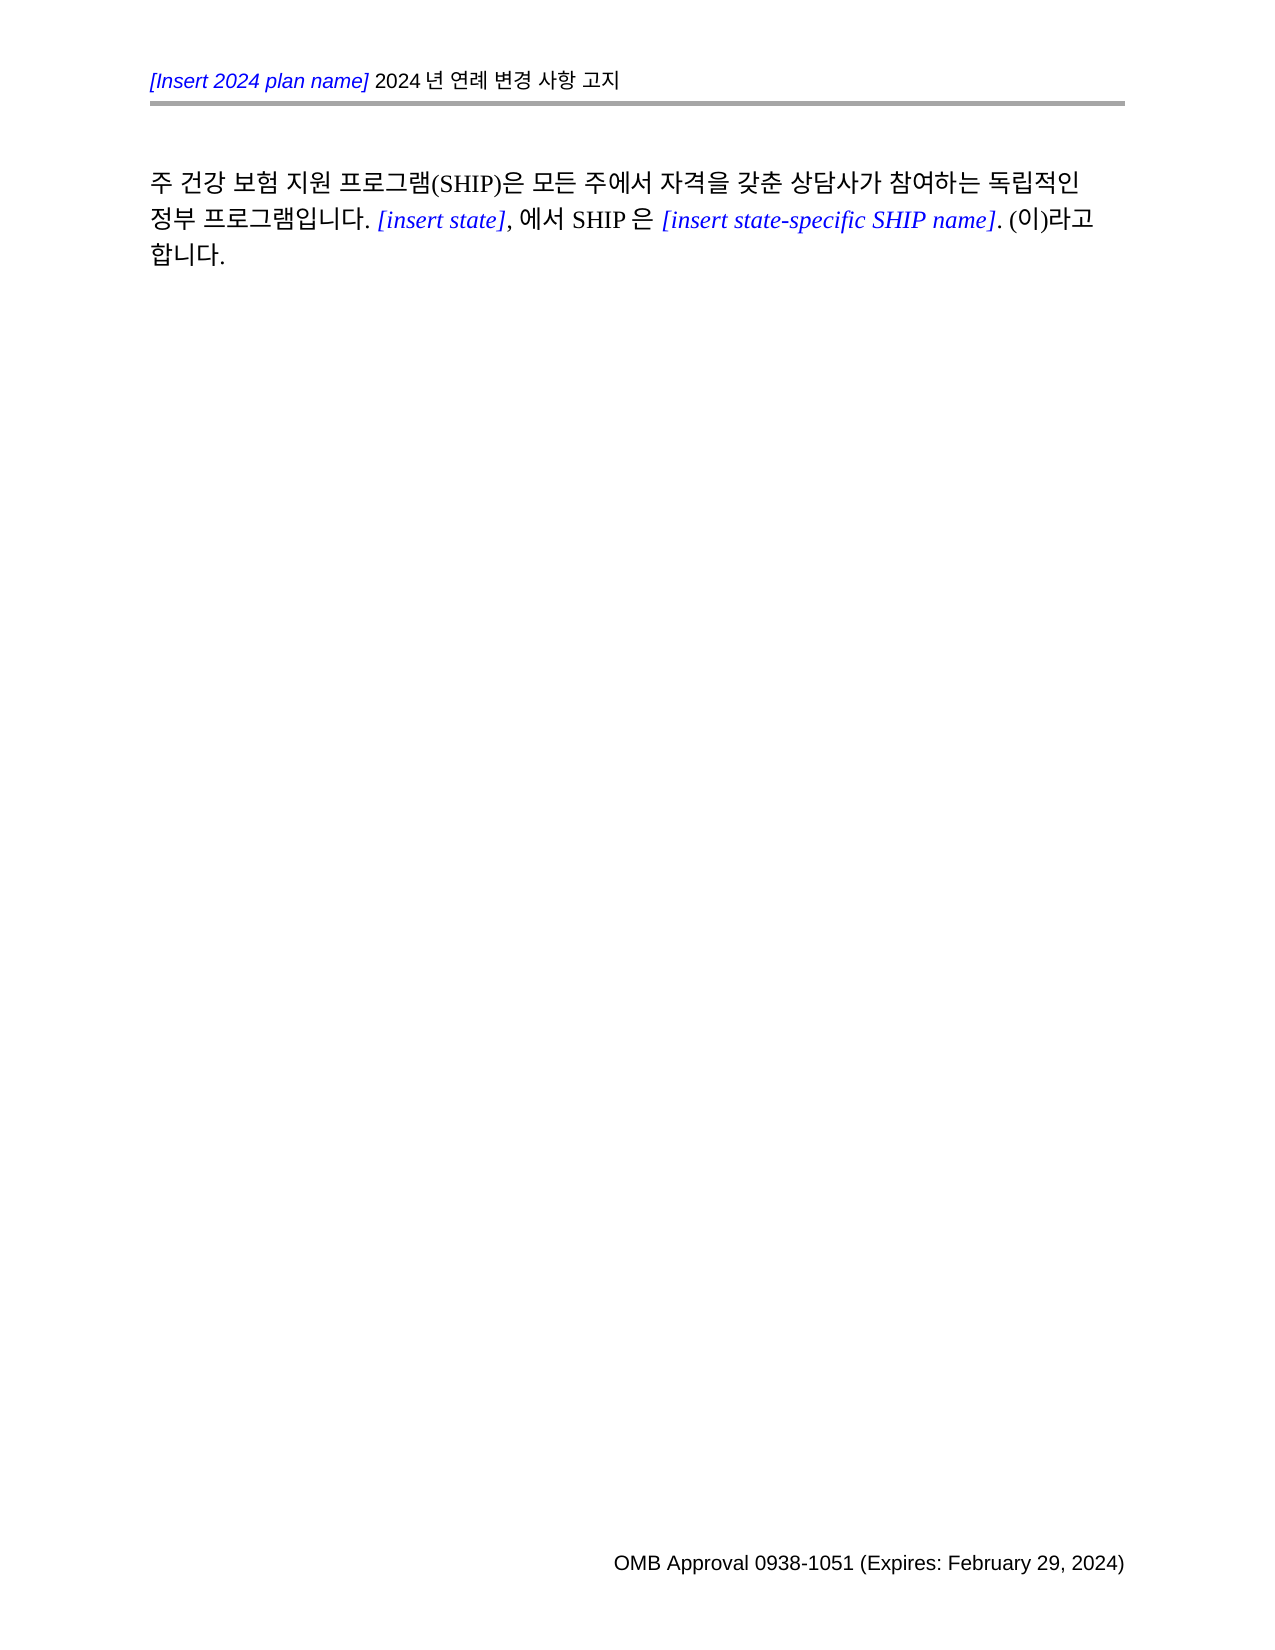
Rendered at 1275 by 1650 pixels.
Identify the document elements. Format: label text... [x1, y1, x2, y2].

subtitle 주 건강 보험 지원 프로그램(SHIP)은 모든 주에서 자격을 갖춘 상담사가 참여하는 독립적인 정부 프로그램입니다. [insert state], 에서 SHIP은 [insert state-specific SHIP name]. (이)라고 합니다. [150, 163, 1125, 272]
